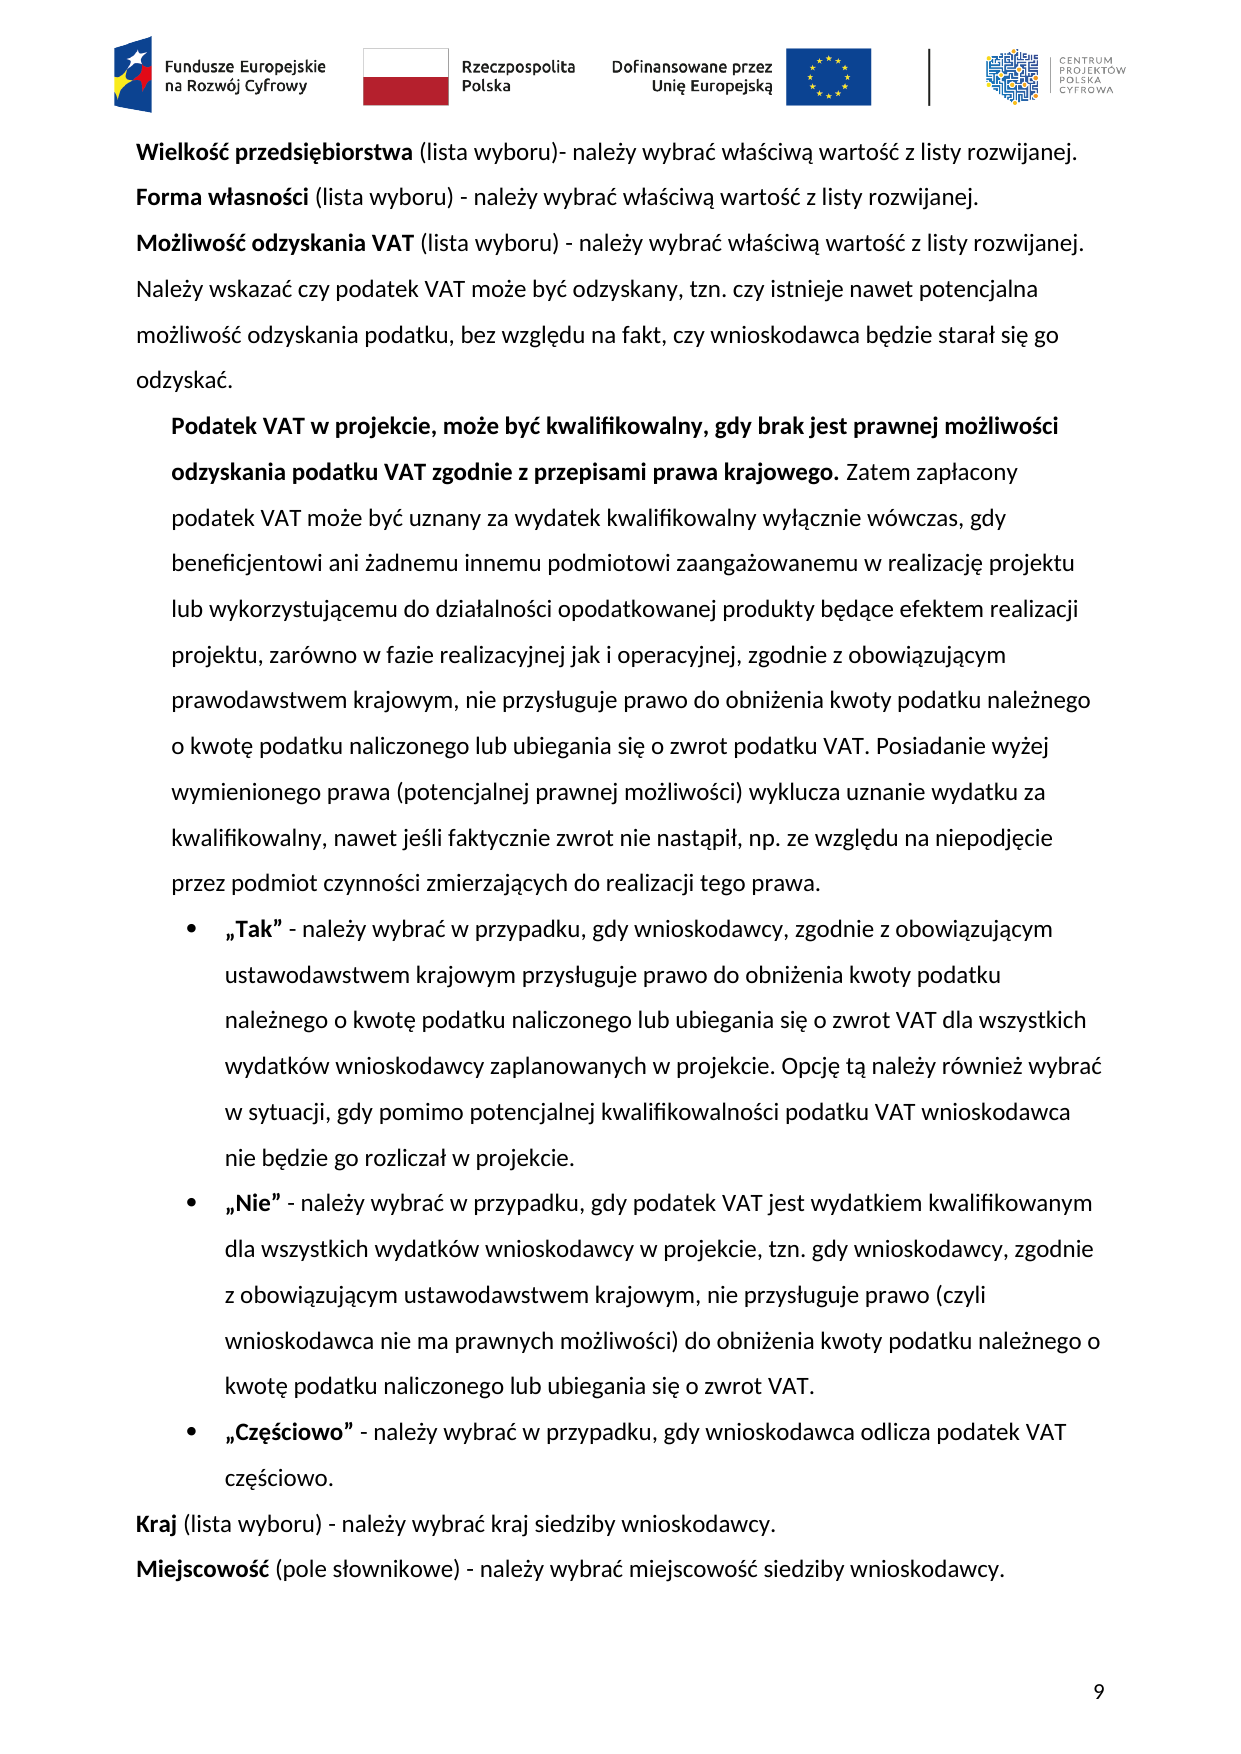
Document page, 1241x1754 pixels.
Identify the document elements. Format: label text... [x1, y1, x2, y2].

text Forma własności (lista wyboru) - należy wybrać właściwą wartość z listy rozwijanej. [136, 182, 1104, 212]
text Wielkość przedsiębiorstwa (lista wyboru)- należy wybrać właściwą wartość z listy rozwijanej. [136, 136, 1104, 166]
picture [114, 36, 1126, 113]
text Kraj (lista wyboru) - należy wybrać kraj siedziby wnioskodawcy. [136, 1508, 1104, 1538]
text Podatek VAT w projekcie, może być kwalifikowalny, gdy brak jest prawnej możliwości odzyskania podatku VAT zgodnie z przepisami prawa krajowego. Zatem zapłacony podatek VAT może być uznany za wydatek kwalifikowalny wyłącznie wówczas, gdy beneficjentowi ani żadnemu innemu podmiotowi zaangażowanemu w realizację projektu lub wykorzystującemu do działalności opodatkowanej produkty będące efektem realizacji projektu, zarówno w fazie realizacyjnej jak i operacyjnej, zgodnie z obowiązującym prawodawstwem krajowym, nie przysługuje prawo do obniżenia kwoty podatku należnego o kwotę podatku naliczonego lub ubiegania się o zwrot podatku VAT. Posiadanie wyżej wymienionego prawa (potencjalnej prawnej możliwości) wyklucza uznanie wydatku za kwalifikowalny, nawet jeśli faktycznie zwrot nie nastąpił, np. ze względu na niepodjęcie przez podmiot czynności zmierzających do realizacji tego prawa. [171, 410, 1104, 898]
text Możliwość odzyskania VAT (lista wyboru) - należy wybrać właściwą wartość z listy rozwijanej. [136, 227, 1104, 258]
list „Tak” - należy wybrać w przypadku, gdy wnioskodawcy, zgodnie z obowiązującym ustawodawstwem krajowym przysługuje prawo do obniżenia kwoty podatku należnego o kwotę podatku naliczonego lub ubiegania się o zwrot VAT dla wszystkich wydatków wnioskodawcy zaplanowanych w projekcie. Opcję tą należy również wybrać w sytuacji, gdy pomimo potencjalnej kwalifikowalności podatku VAT wnioskodawca nie będzie go rozliczał w projekcie. [187, 913, 1104, 1172]
list „Częściowo” - należy wybrać w przypadku, gdy wnioskodawca odlicza podatek VAT częściowo. [187, 1416, 1104, 1492]
text Miejscowość (pole słownikowe) - należy wybrać miejscowość siedziby wnioskodawcy. [136, 1553, 1104, 1584]
list „Nie” - należy wybrać w przypadku, gdy podatek VAT jest wydatkiem kwalifikowanym dla wszystkich wydatków wnioskodawcy w projekcie, tzn. gdy wnioskodawcy, zgodnie z obowiązującym ustawodawstwem krajowym, nie przysługuje prawo (czyli wnioskodawca nie ma prawnych możliwości) do obniżenia kwoty podatku należnego o kwotę podatku naliczonego lub ubiegania się o zwrot VAT. [187, 1188, 1104, 1401]
text Należy wskazać czy podatek VAT może być odzyskany, tzn. czy istnieje nawet potencjalna możliwość odzyskania podatku, bez względu na fakt, czy wnioskodawca będzie starał się go odzyskać. [136, 273, 1104, 395]
